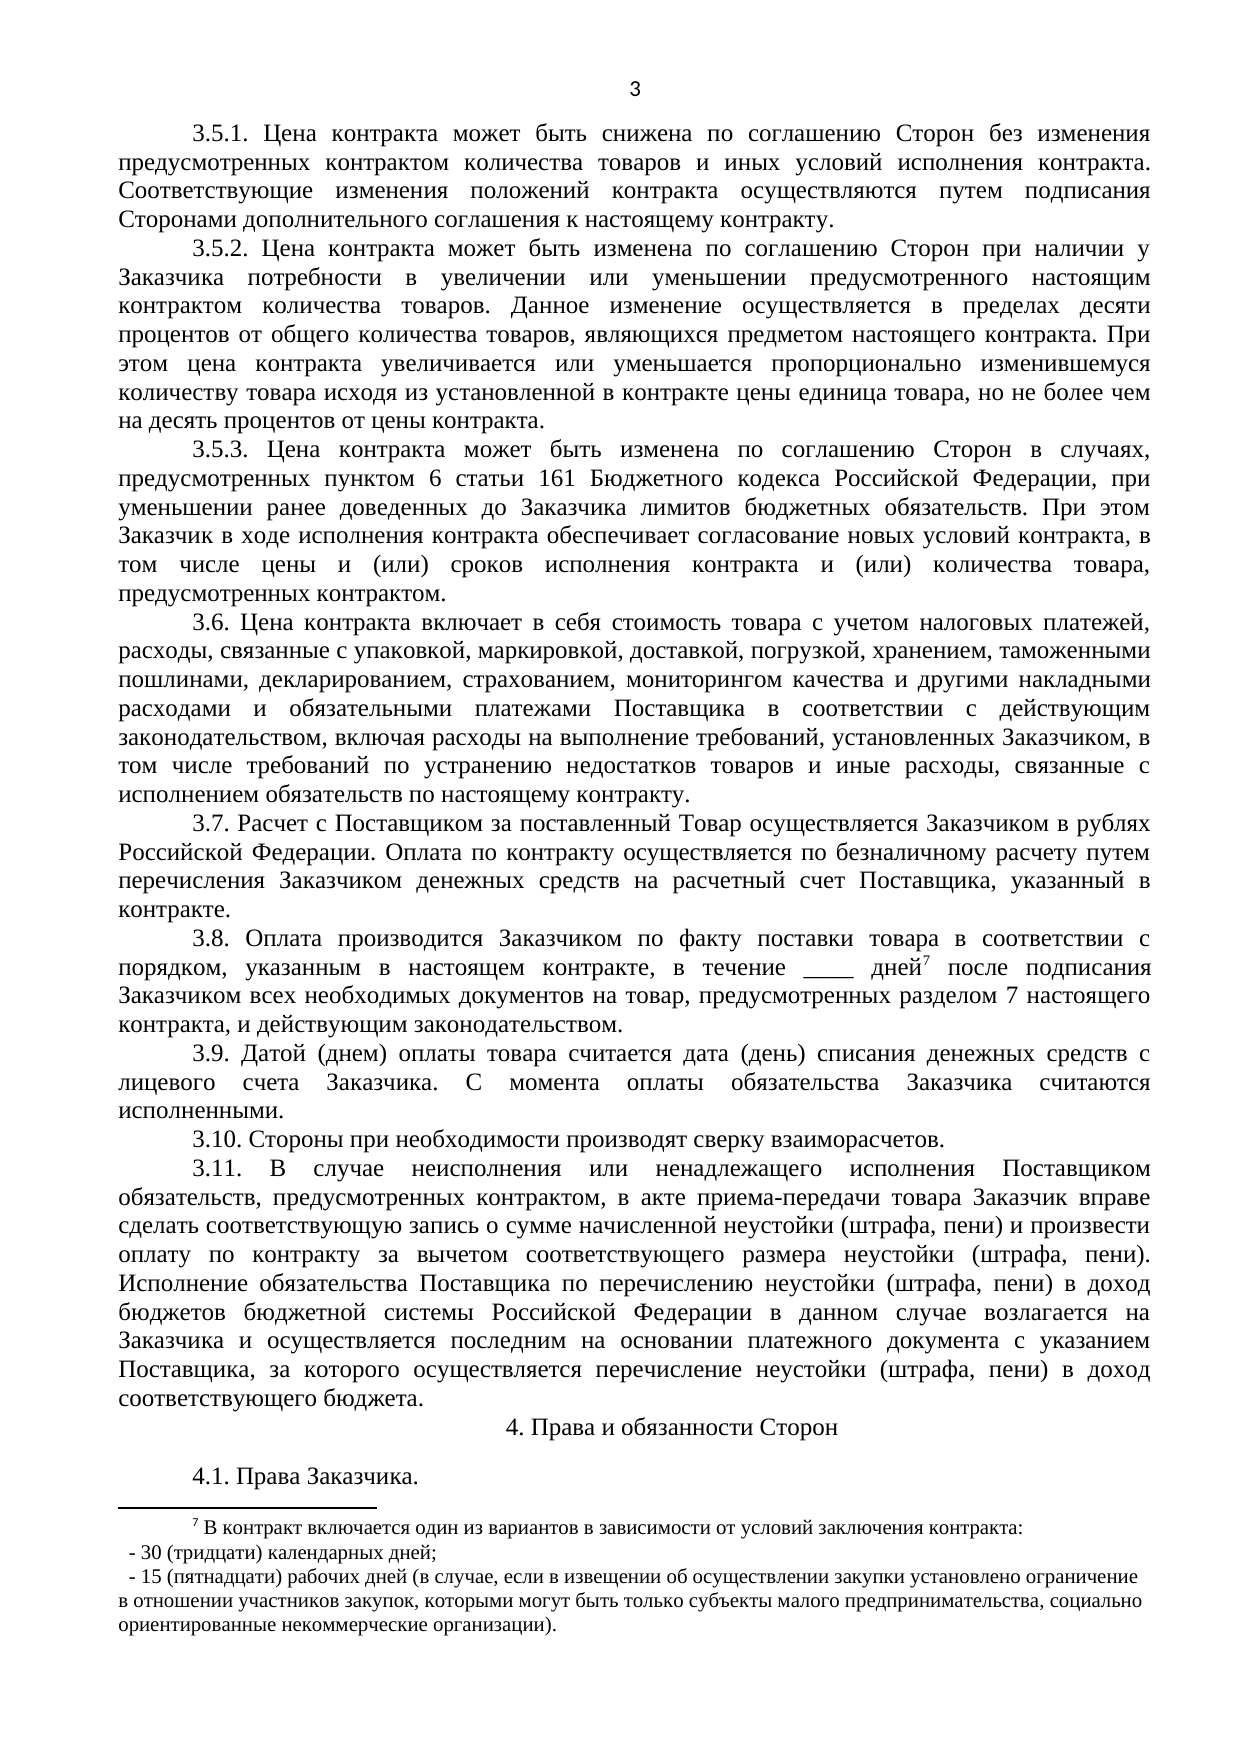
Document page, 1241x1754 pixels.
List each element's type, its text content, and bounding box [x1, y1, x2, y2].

text 3.11. В случае неисполнения или ненадлежащего исполнения Поставщиком обязательств, предусмотренных контрактом, в акте приема-передачи товара Заказчик вправе сделать соответствующую запись о сумме начисленной неустойки (штрафа, пени) и произвести оплату по контракту за вычетом соответствующего размера неустойки (штрафа, пени). Исполнение обязательства Поставщика по перечислению неустойки (штрафа, пени) в доход бюджетов бюджетной системы Российской Федерации в данном случае возлагается на Заказчика и осуществляется последним на основании платежного документа с указанием Поставщика, за которого осуществляется перечисление неустойки (штрафа, пени) в доход соответствующего бюджета. [118, 1153, 1152, 1412]
text 4. Права и обязанности Сторон [118, 1412, 1152, 1441]
text 3.7. Расчет с Поставщиком за поставленный Товар осуществляется Заказчиком в рублях Российской Федерации. Оплата по контракту осуществляется по безналичному расчету путем перечисления Заказчиком денежных средств на расчетный счет Поставщика, указанный в контракте. [118, 808, 1152, 923]
text 3.9. Датой (днем) оплаты товара считается дата (день) списания денежных средств с лицевого счета Заказчика. С момента оплаты обязательства Заказчика считаются исполненными. [118, 1038, 1152, 1124]
text 3.5.3. Цена контракта может быть изменена по соглашению Сторон в случаях, предусмотренных пунктом 6 статьи 161 Бюджетного кодекса Российской Федерации, при уменьшении ранее доведенных до Заказчика лимитов бюджетных обязательств. При этом Заказчик в ходе исполнения контракта обеспечивает согласование новых условий контракта, в том числе цены и (или) сроков исполнения контракта и (или) количества товара, предусмотренных контрактом. [118, 434, 1152, 607]
text 4.1. Права Заказчика. [118, 1461, 1152, 1490]
text 3.5.1. Цена контракта может быть снижена по соглашению Сторон без изменения предусмотренных контрактом количества товаров и иных условий исполнения контракта. Соответствующие изменения положений контракта осуществляются путем подписания Сторонами дополнительного соглашения к настоящему контракту. [118, 118, 1152, 233]
text 3.10. Стороны при необходимости производят сверку взаиморасчетов. [118, 1124, 1152, 1153]
text 3.6. Цена контракта включает в себя стоимость товара с учетом налоговых платежей, расходы, связанные с упаковкой, маркировкой, доставкой, погрузкой, хранением, таможенными пошлинами, декларированием, страхованием, мониторингом качества и другими накладными расходами и обязательными платежами Поставщика в соответствии с действующим законодательством, включая расходы на выполнение требований, установленных Заказчиком, в том числе требований по устранению недостатков товаров и иные расходы, связанные с исполнением обязательств по настоящему контракту. [118, 607, 1152, 808]
text 3.5.2. Цена контракта может быть изменена по соглашению Сторон при наличии у Заказчика потребности в увеличении или уменьшении предусмотренного настоящим контрактом количества товаров. Данное изменение осуществляется в пределах десяти процентов от общего количества товаров, являющихся предметом настоящего контракта. При этом цена контракта увеличивается или уменьшается пропорционально изменившемуся количеству товара исходя из установленной в контракте цены единица товара, но не более чем на десять процентов от цены контракта. [118, 233, 1152, 434]
text 3.8. Оплата производится Заказчиком по факту поставки товара в соответствии с порядком, указанным в настоящем контракте, в течение ____ дней после подписания Заказчиком всех необходимых документов на товар, предусмотренных разделом 7 настоящего контракта, и действующим законодательством. [118, 923, 1152, 1038]
